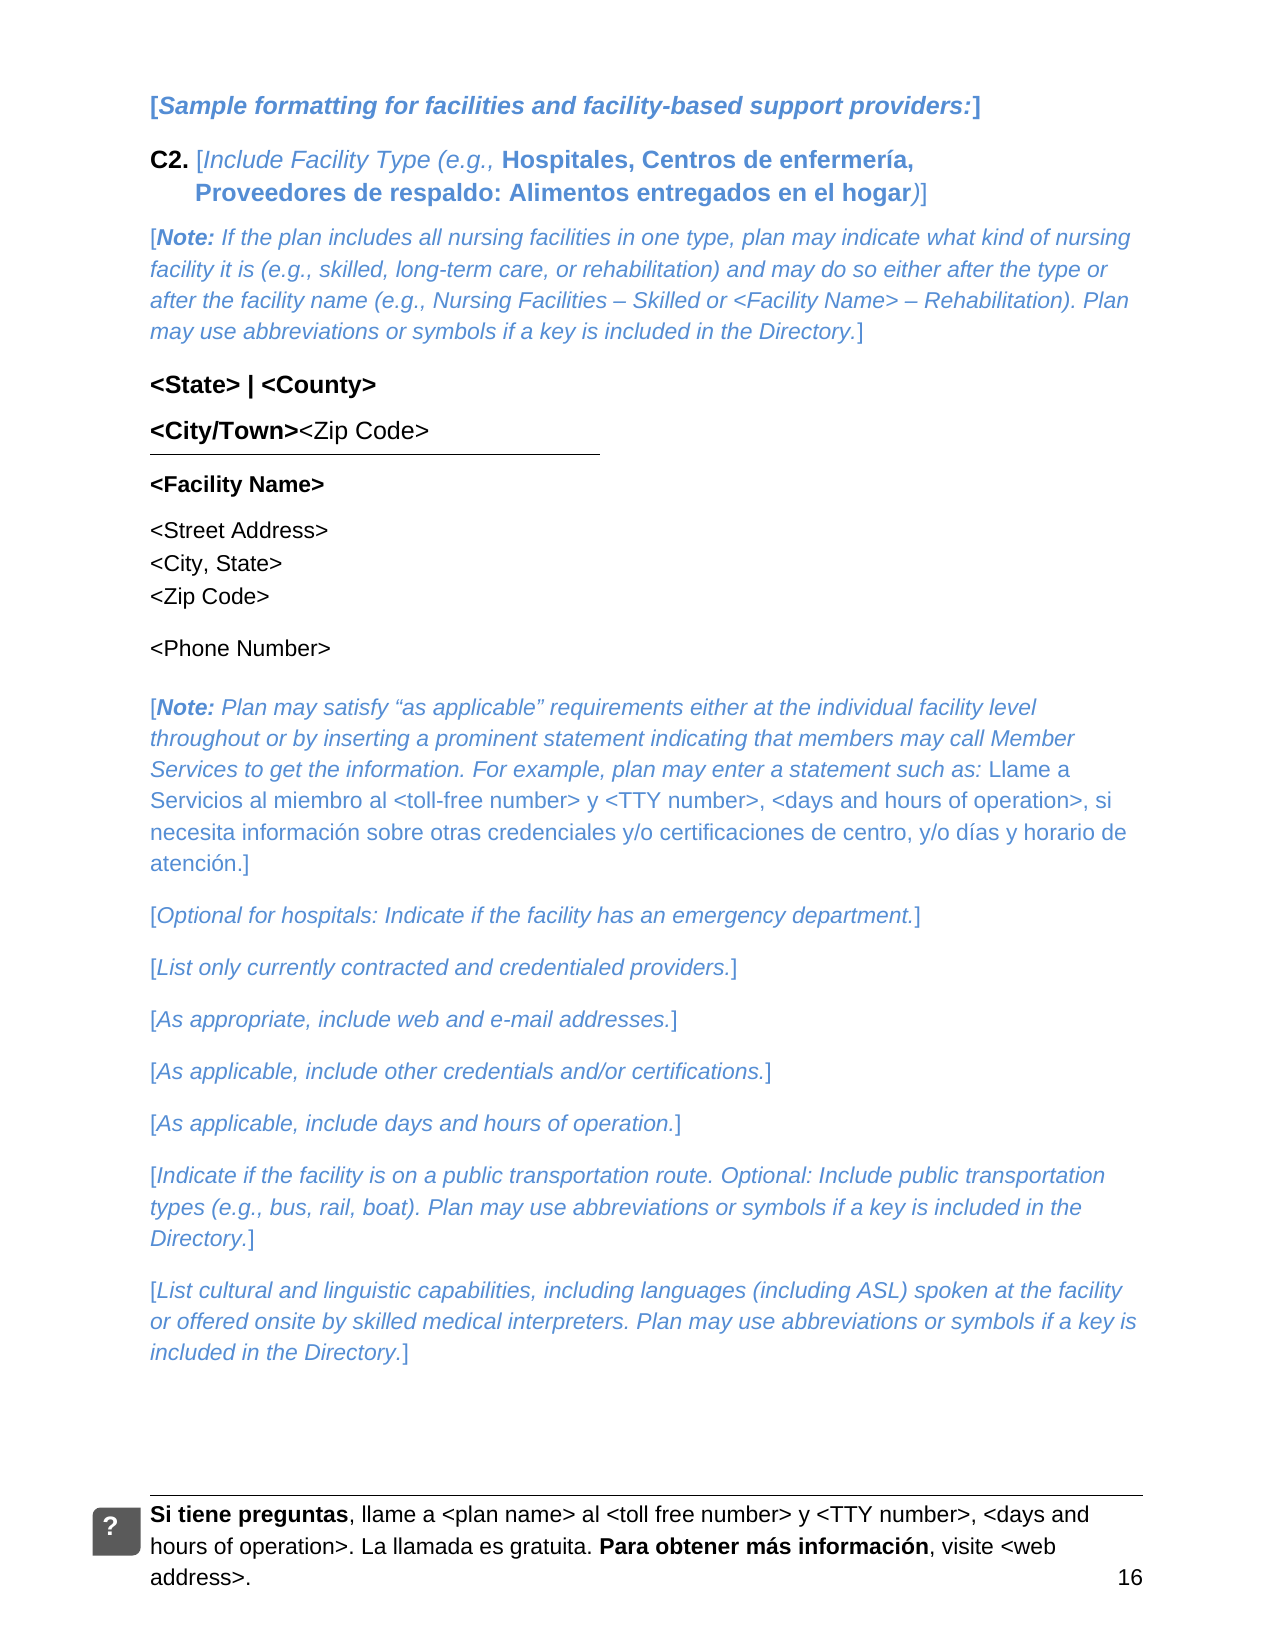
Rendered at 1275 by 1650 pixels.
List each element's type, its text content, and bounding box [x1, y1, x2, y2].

text <State> | <County> [150, 367, 1143, 400]
text [Note: If the plan includes all nursing facilities in one type, plan may indicate what kind of nursing facility it is (e.g., skilled, long-term care, or rehabilitation) and may do so either after the type or after the facility name (e.g., Nursing Facilities – Skilled or <Facility Name> – Rehabilitation). Plan may use abbreviations or symbols if a key is included in the Directory.] [150, 221, 1143, 346]
text [Note: Plan may satisfy “as applicable” requirements either at the individual facility level throughout or by inserting a prominent statement indicating that members may call Member Services to get the information. For example, plan may enter a statement such as: Llame a Servicios al miembro al <toll-free number> y <TTY number>, <days and hours of operation>, si necesita información sobre otras credenciales y/o certificaciones de centro, y/o días y horario de atención.] [150, 690, 1143, 877]
text [As applicable, include days and hours of operation.] [150, 1107, 1143, 1138]
text <Street Address> <City, State> <Zip Code> [150, 511, 1143, 611]
text [List cultural and linguistic capabilities, including languages (including ASL) spoken at the facility or offered onsite by skilled medical interpreters. Plan may use abbreviations or symbols if a key is included in the Directory.] [150, 1273, 1143, 1367]
text <Phone Number> [150, 630, 1143, 663]
text [As applicable, include other credentials and/or certifications.] [150, 1054, 1143, 1086]
text [Sample formatting for facilities and facility-based support providers:] [150, 89, 1143, 121]
text [Optional for hospitals: Indicate if the facility has an emergency department.] [150, 898, 1143, 929]
text <City/Town><Zip Code> [150, 412, 600, 454]
subtitle C2. [Include Facility Type (e.g., Hospitales, Centros de enfermería, Proveedores de respaldo: Alimentos entregados en el hogar)] [150, 142, 1068, 208]
text [As appropriate, include web and e-mail addresses.] [150, 1002, 1143, 1034]
text <Facility Name> [150, 468, 1143, 499]
text [Indicate if the facility is on a public transportation route. Optional: Include public transportation types (e.g., bus, rail, boat). Plan may use abbreviations or symbols if a key is included in the Directory.] [150, 1159, 1143, 1252]
text [List only currently contracted and credentialed providers.] [150, 950, 1143, 982]
